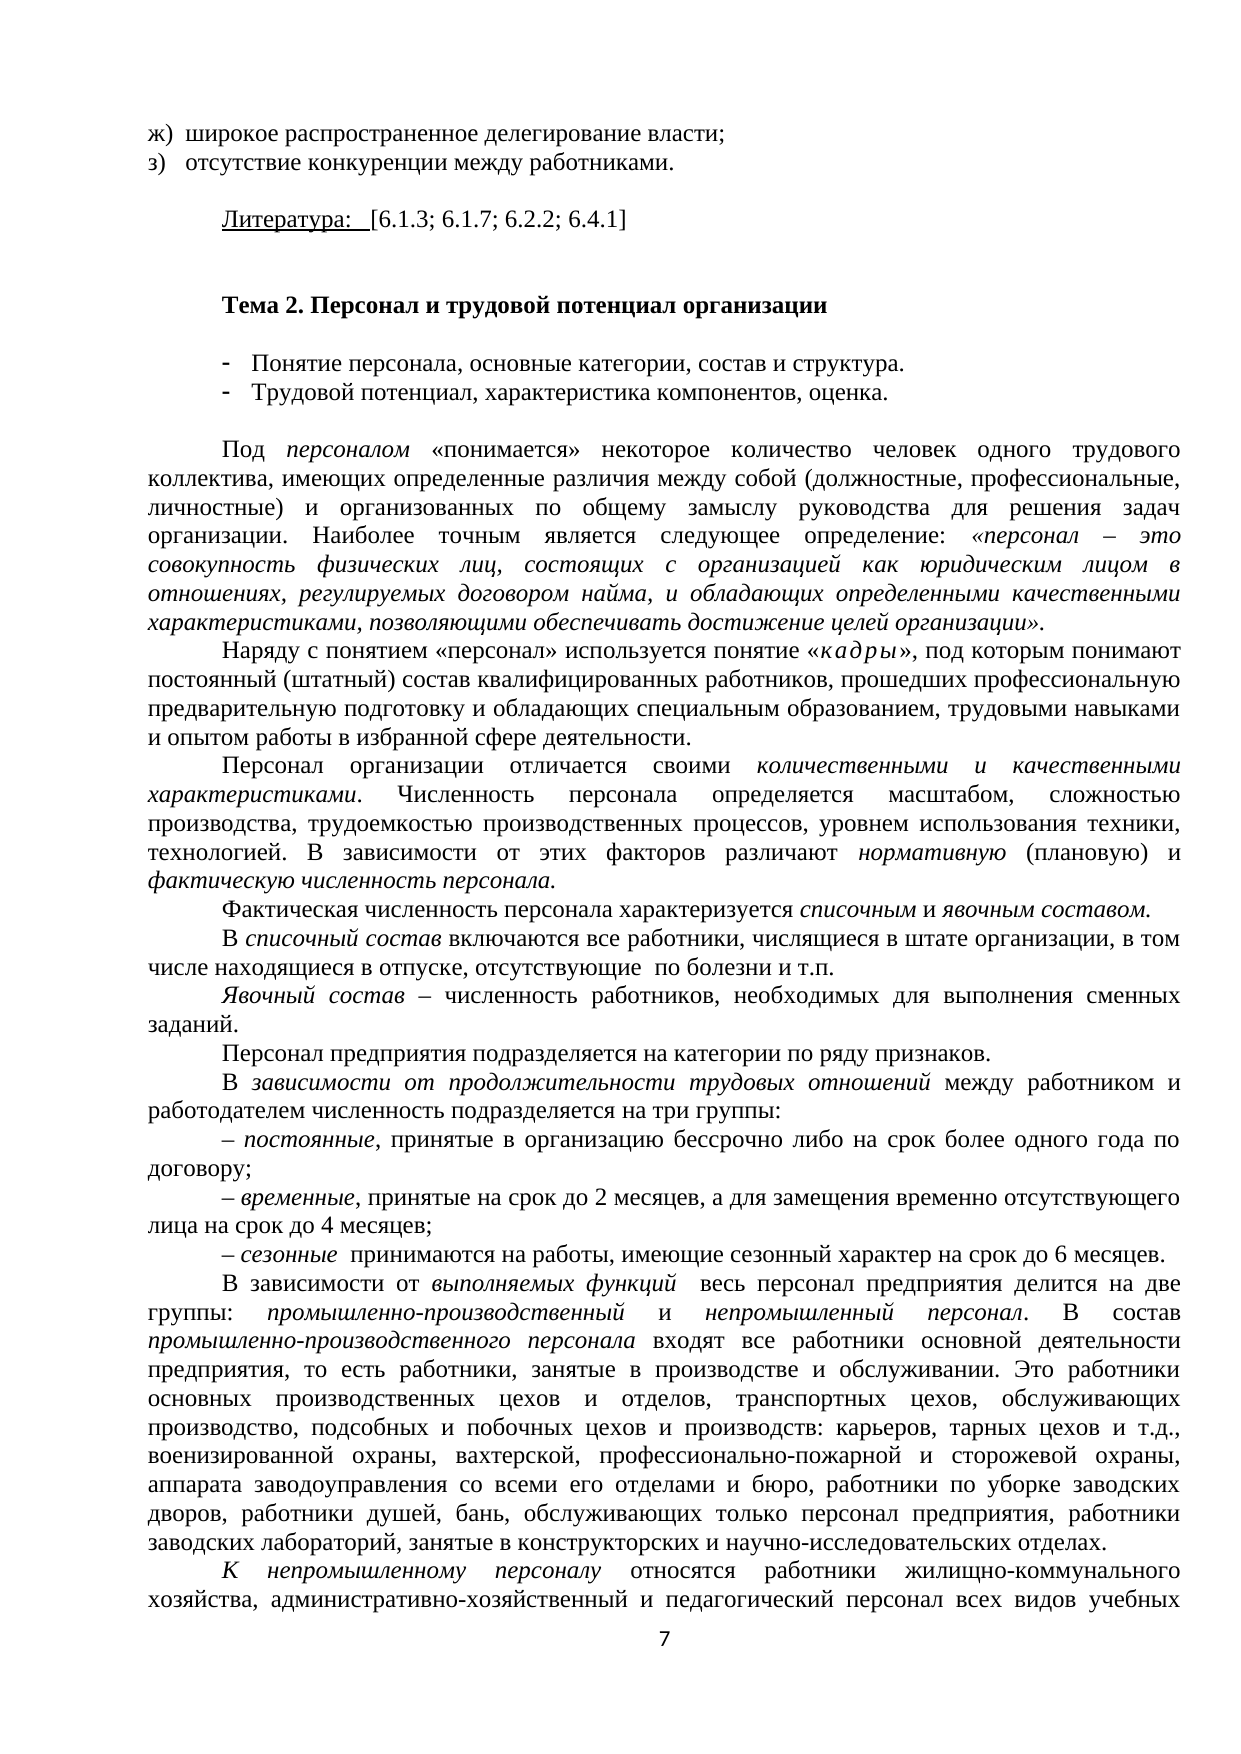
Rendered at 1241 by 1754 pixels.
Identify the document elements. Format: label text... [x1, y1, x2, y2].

list Трудовой потенциал, характеристика компонентов, оценка. [148, 377, 1181, 406]
text – временные, принятые на срок до 2 месяцев, а для замещения временно отсутствующего лица на срок до 4 месяцев; [148, 1182, 1181, 1239]
text Персонал организации отличается своими количественными и качественными характеристиками. Численность персонала определяется масштабом, сложностью производства, трудоемкостью производственных процессов, уровнем использования техники, технологией. В зависимости от этих факторов различают нормативную (плановую) и фактическую численность персонала. [148, 751, 1181, 894]
text Под персоналом «понимается» некоторое количество человек одного трудового коллектива, имеющих определенные различия между собой (должностные, профессиональные, личностные) и организованных по общему замыслу руководства для решения задач организации. Наиболее точным является следующее определение: «персонал – это совокупность физических лиц, состоящих с организацией как юридическим лицом в отношениях, регулируемых договором найма, и обладающих определенными качественными характеристиками, позволяющими обеспечивать достижение целей организации». [148, 434, 1181, 636]
text В списочный состав включаются все работники, числящиеся в штате организации, в том числе находящиеся в отпуске, отсутствующие по болезни и т.п. [148, 923, 1181, 981]
list Понятие персонала, основные категории, состав и структура. [148, 348, 1181, 377]
text Литература: [6.1.3; 6.1.7; 6.2.2; 6.4.1] [148, 204, 1181, 233]
text Тема 2. Персонал и трудовой потенциал организации [148, 291, 1181, 319]
text Персонал предприятия подразделяется на категории по ряду признаков. [148, 1038, 1181, 1067]
text Фактическая численность персонала характеризуется списочным и явочным составом. [148, 894, 1181, 923]
text – сезонные принимаются на работы, имеющие сезонный характер на срок до 6 месяцев. [148, 1239, 1181, 1268]
text В зависимости от продолжительности трудовых отношений между работником и работодателем численность подразделяется на три группы: [148, 1067, 1181, 1124]
text – постоянные, принятые в организацию бессрочно либо на срок более одного года по договору; [148, 1124, 1181, 1182]
text В зависимости от выполняемых функций весь персонал предприятия делится на две группы: промышленно-производственный и непромышленный персонал. В состав промышленно-производственного персонала входят все работники основной деятельности предприятия, то есть работники, занятые в производстве и обслуживании. Это работники основных производственных цехов и отделов, транспортных цехов, обслуживающих производство, подсобных и побочных цехов и производств: карьеров, тарных цехов и т.д., военизированной охраны, вахтерской, профессионально-пожарной и сторожевой охраны, аппарата заводоуправления со всеми его отделами и бюро, работники по уборке заводских дворов, работники душей, бань, обслуживающих только персонал предприятия, работники заводских лабораторий, занятые в конструкторских и научно-исследовательских отделах. [148, 1268, 1181, 1556]
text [148, 1556, 1181, 1613]
text Наряду с понятием «персонал» используется понятие «кадры», под которым понимают постоянный (штатный) состав квалифицированных работников, прошедших профессиональную предварительную подготовку и обладающих специальным образованием, трудовыми навыками и опытом работы в избранной сфере деятельности. [148, 636, 1181, 751]
list отсутствие конкуренции между работниками. [148, 147, 1181, 176]
list широкое распространенное делегирование власти; [148, 118, 1181, 147]
text Явочный состав – численность работников, необходимых для выполнения сменных заданий. [148, 981, 1181, 1038]
